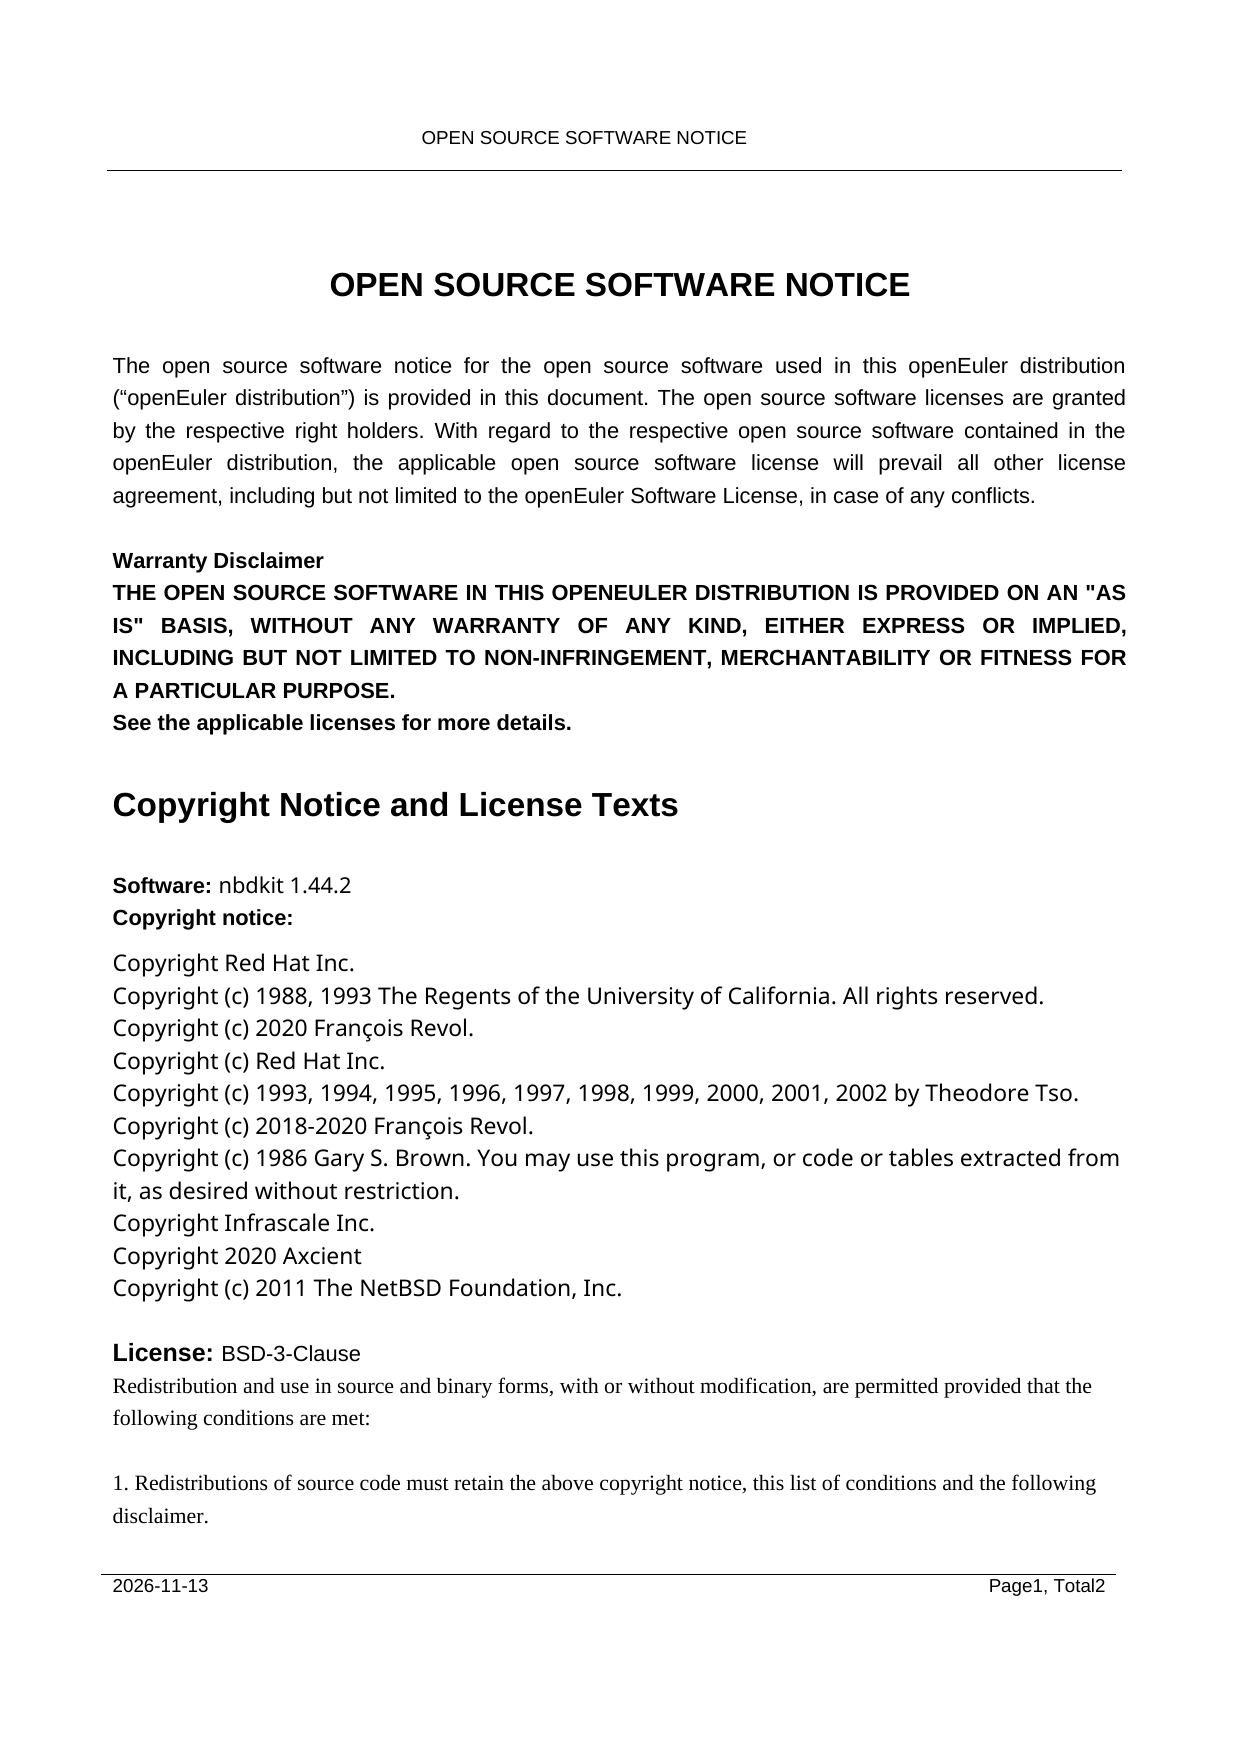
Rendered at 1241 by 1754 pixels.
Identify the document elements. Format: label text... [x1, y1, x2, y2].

text Copyright Red Hat Inc. Copyright (c) 1988, 1993 The Regents of the University of California. All rights reserved. Copyright (c) 2020 François Revol. Copyright (c) Red Hat Inc. Copyright (c) 1993, 1994, 1995, 1996, 1997, 1998, 1999, 2000, 2001, 2002 by Theodore Tso. Copyright (c) 2018-2020 François Revol. Copyright (c) 1986 Gary S. Brown. You may use this program, or code or tables extracted from it, as desired without restriction. Copyright Infrascale Inc. Copyright 2020 Axcient Copyright (c) 2011 The NetBSD Foundation, Inc. [112, 947, 1128, 1337]
text Copyright notice: [112, 901, 1128, 934]
text The open source software notice for the open source software used in this openEuler distribution (“openEuler distribution”) is provided in this document. The open source software licenses are granted by the respective right holders. With regard to the respective open source software contained in the openEuler distribution, the applicable open source software license will prevail all other license agreement, including but not limited to the openEuler Software License, in case of any conflicts. [112, 349, 1128, 511]
text Copyright Notice and License Texts [112, 771, 1128, 836]
title Software: nbdkit 1.44.2 [112, 869, 1128, 901]
text License: BSD-3-Clause [112, 1337, 1128, 1369]
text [112, 1369, 1128, 1532]
text THE OPEN SOURCE SOFTWARE IN THIS OPENEULER DISTRIBUTION IS PROVIDED ON AN "AS IS" BASIS, WITHOUT ANY WARRANTY OF ANY KIND, EITHER EXPRESS OR IMPLIED, INCLUDING BUT NOT LIMITED TO NON-INFRINGEMENT, MERCHANTABILITY OR FITNESS FOR A PARTICULAR PURPOSE. See the applicable licenses for more details. [112, 576, 1128, 739]
text Warranty Disclaimer [112, 544, 1128, 576]
text OPEN SOURCE SOFTWARE NOTICE [112, 251, 1128, 316]
